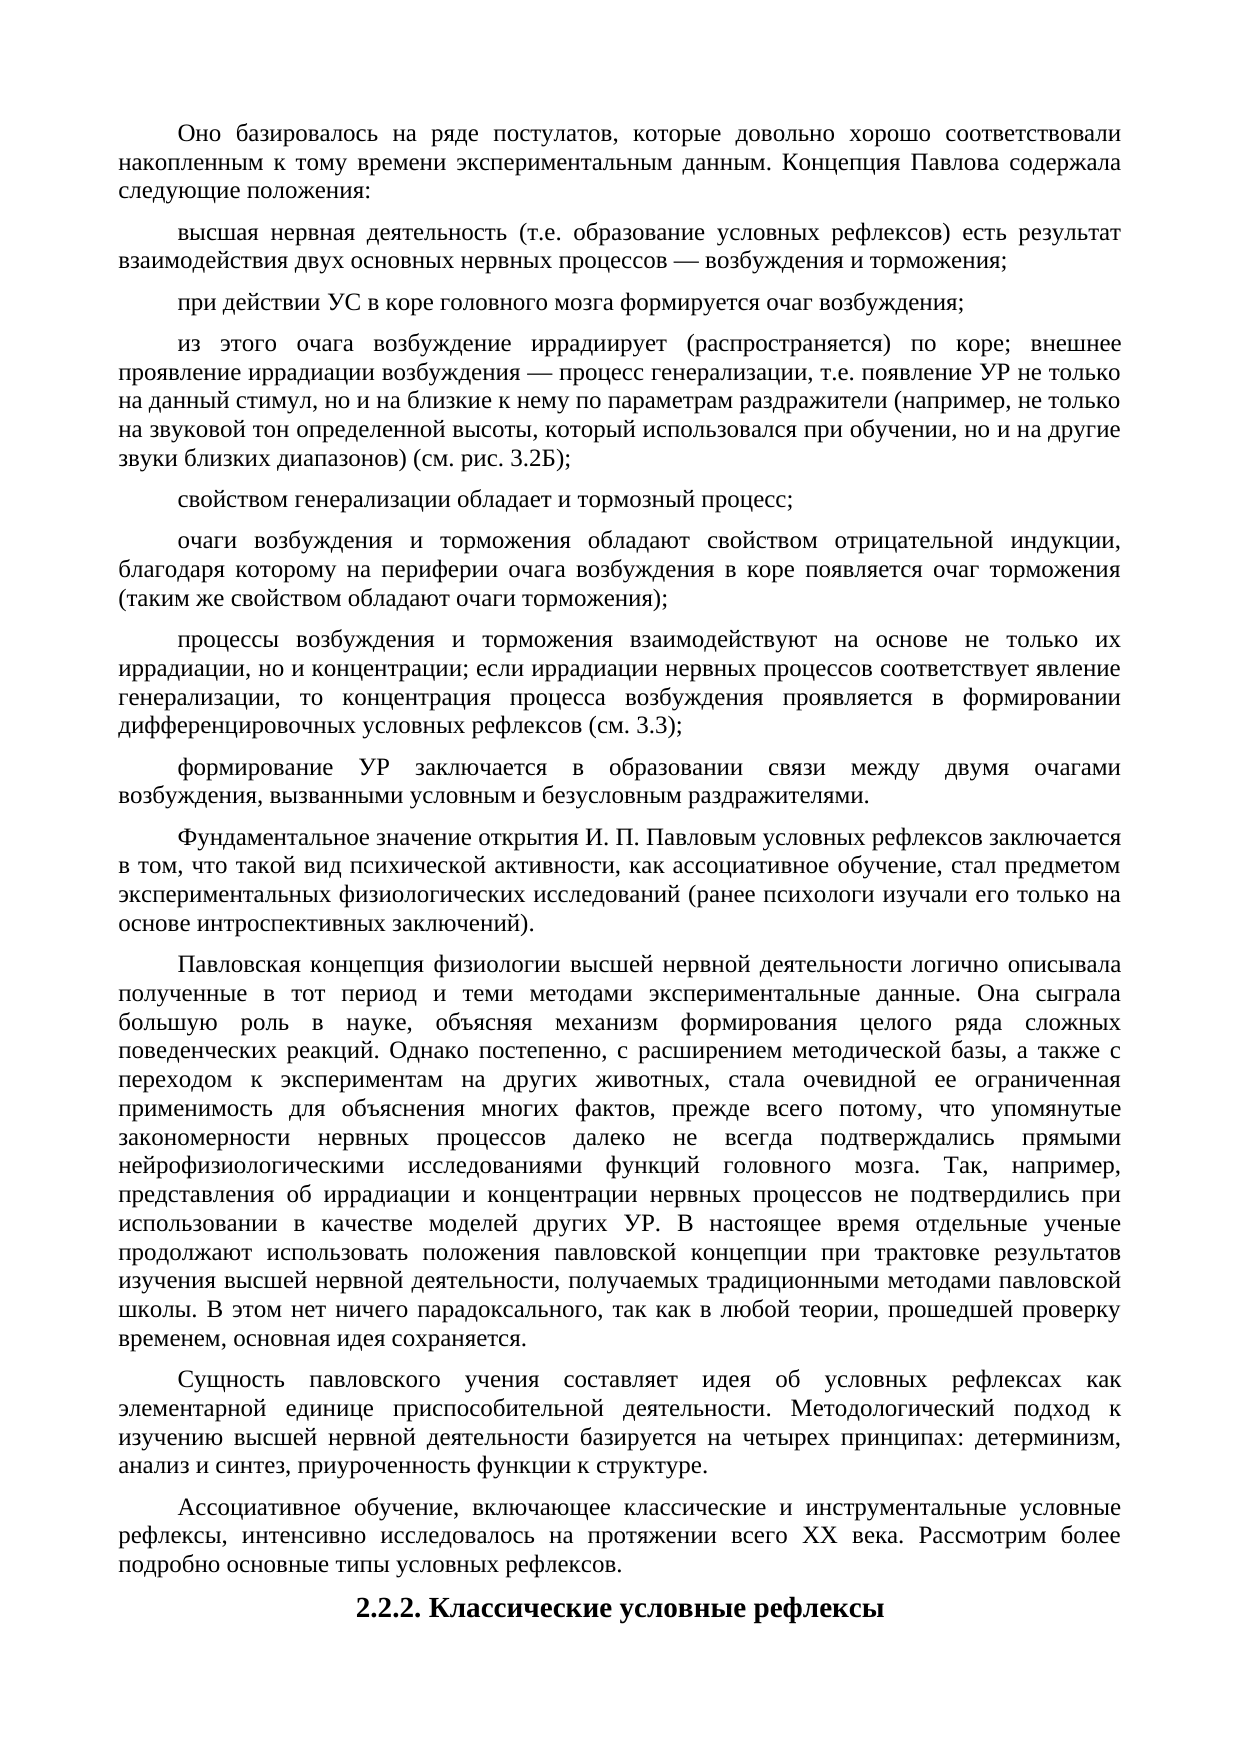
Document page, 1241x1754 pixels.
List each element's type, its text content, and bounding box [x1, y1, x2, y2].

text 2.2.2. Классические условные рефлексы [118, 1591, 1122, 1624]
text очаги возбуждения и торможения обладают свойством отрицательной индукции, благодаря которому на периферии очага возбуждения в коре появляется очаг торможения (таким же свойством обладают очаги торможения); [118, 526, 1122, 612]
text высшая нервная деятельность (т.е. образование условных рефлексов) есть результат взаимодействия двух основных нервных процессов — возбуждения и торможения; [118, 217, 1122, 274]
text из этого очага возбуждение иррадиирует (распространяется) по коре; внешнее проявление иррадиации возбуждения — процесс генерализации, т.е. появление УР не только на данный стимул, но и на близкие к нему по параметрам раздражители (например, не только на звуковой тон определенной высоты, который использовался при обучении, но и на другие звуки близких диапазонов) (см. рис. 3.2Б); [118, 328, 1122, 472]
text Павловская концепция физиологии высшей нервной деятельности логично описывала полученные в тот период и теми методами экспериментальные данные. Она сыграла большую роль в науке, объясняя механизм формирования целого ряда сложных поведенческих реакций. Однако постепенно, с расширением методической базы, а также с переходом к экспериментам на других животных, стала очевидной ее ограниченная применимость для объяснения многих фактов, прежде всего потому, что упомянутые закономерности нервных процессов далеко не всегда подтверждались прямыми нейрофизиологическими исследованиями функций головного мозга. Так, например, представления об иррадиации и концентрации нервных процессов не подтвердились при использовании в качестве моделей других УР. В настоящее время отдельные ученые продолжают использовать положения павловской концепции при трактовке результатов изучения высшей нервной деятельности, получаемых традиционными методами павловской школы. В этом нет ничего парадоксального, так как в любой теории, прошедшей проверку временем, основная идея сохраняется. [118, 949, 1122, 1352]
text Фундаментальное значение открытия И. П. Павловым условных рефлексов заключается в том, что такой вид психической активности, как ассоциативное обучение, стал предметом экспериментальных физиологических исследований (ранее психологи изучали его только на основе интроспективных заключений). [118, 822, 1122, 937]
text Сущность павловского учения составляет идея об условных рефлексах как элементарной единице приспособительной деятельности. Методологический подход к изучению высшей нервной деятельности базируется на четырех принципах: детерминизм, анализ и синтез, приуроченность функции к структуре. [118, 1364, 1122, 1479]
text при действии УС в коре головного мозга формируется очаг возбуждения; [118, 287, 1122, 316]
text свойством генерализации обладает и тормозный процесс; [118, 484, 1122, 513]
text формирование УР заключается в образовании связи между двумя очагами возбуждения, вызванными условным и безусловным раздражителями. [118, 752, 1122, 809]
text Оно базировалось на ряде постулатов, которые довольно хорошо соответствовали накопленным к тому времени экспериментальным данным. Концепция Павлова содержала следующие положения: [118, 118, 1122, 204]
text Ассоциативное обучение, включающее классические и инструментальные условные рефлексы, интенсивно исследовалось на протяжении всего XX века. Рассмотрим более подробно основные типы условных рефлексов. [118, 1492, 1122, 1578]
text процессы возбуждения и торможения взаимодействуют на основе не только их иррадиации, но и концентрации; если иррадиации нервных процессов соответствует явление генерализации, то концентрация процесса возбуждения проявляется в формировании дифференцировочных условных рефлексов (см. 3.3); [118, 624, 1122, 739]
